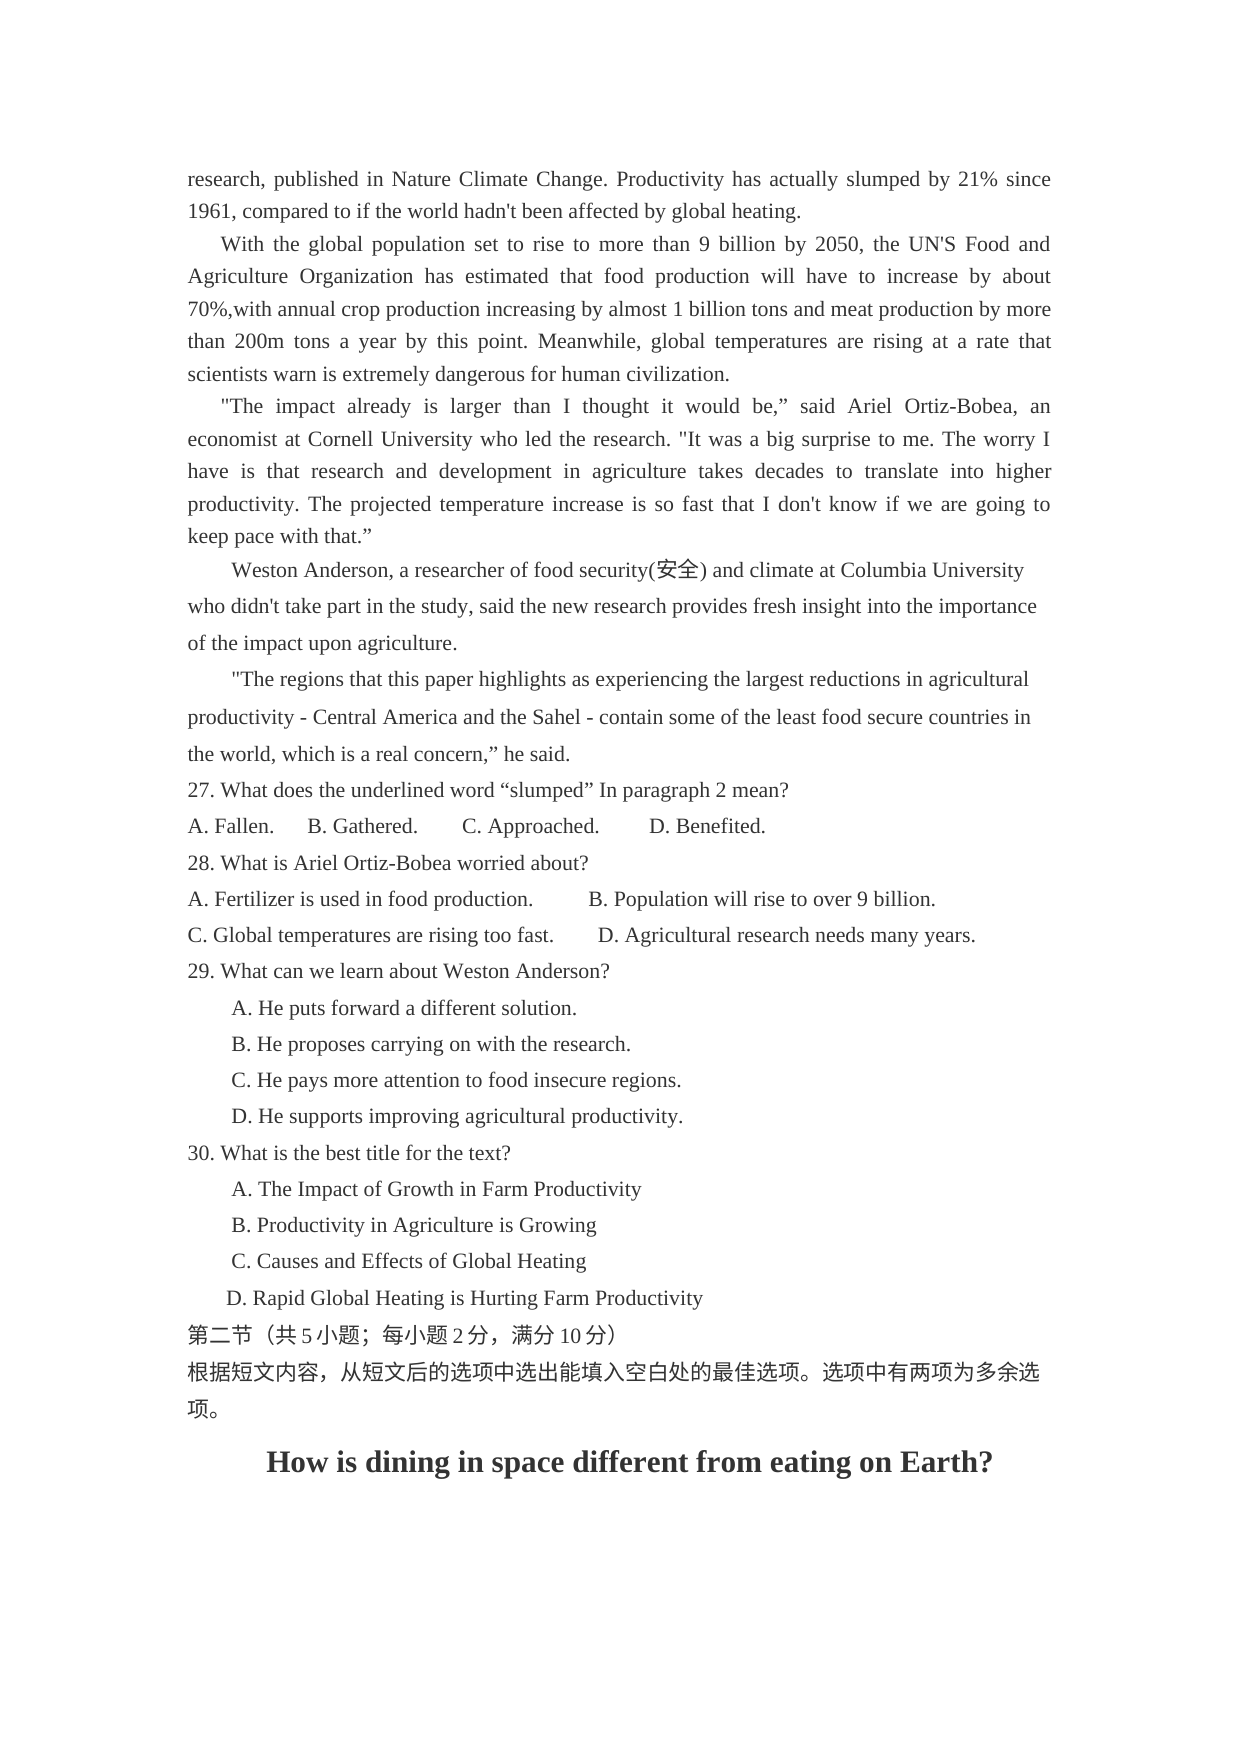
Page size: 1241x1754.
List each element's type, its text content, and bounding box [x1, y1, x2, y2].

text With the global population set to rise to more than 9 billion by 2050, the UN'S Food and Agriculture Organization has estimated that food production will have to increase by about 70%,with annual crop production increasing by almost 1 billion tons and meat production by more than 200m tons a year by this point. Meanwhile, global temperatures are rising at a rate that scientists warn is extremely dangerous for human civilization. [187, 227, 1053, 389]
text B. He proposes carrying on with the research. [187, 1027, 1053, 1060]
text 28. What is Ariel Ortiz-Bobea worried about? [187, 846, 1053, 879]
text 27. What does the underlined word “slumped” In paragraph 2 mean? [187, 774, 1053, 806]
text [187, 162, 1053, 227]
text A. The Impact of Growth in Farm Productivity [187, 1172, 1053, 1205]
text "The regions that this paper highlights as experiencing the largest reductions in agricultural productivity - Central America and the Sahel - contain some of the least food secure countries in the world, which is a real concern,” he said. [187, 663, 1053, 770]
text B. Productivity in Agriculture is Growing [187, 1209, 1053, 1241]
text C. Causes and Effects of Global Heating [187, 1245, 1053, 1277]
text 第二节（共5小题；每小题2分，满分10分） [187, 1317, 1053, 1350]
text 30. What is the best title for the text? [187, 1136, 1053, 1169]
text A. Fertilizer is used in food production. B. Population will rise to over 9 billion. [187, 882, 1053, 915]
text A. He puts forward a different solution. [187, 991, 1053, 1024]
text Weston Anderson, a researcher of food security(安全) and climate at Columbia University who didn't take part in the study, said the new research provides fresh insight into the importance of the impact upon agriculture. [187, 552, 1053, 659]
text "The impact already is larger than I thought it would be,” said Ariel Ortiz-Bobea, an economist at Cornell University who led the research. "It was a big surprise to me. The worry I have is that research and development in agriculture takes decades to translate into higher productivity. The projected temperature increase is so fast that I don't know if we are going to keep pace with that.” [187, 389, 1053, 552]
text C. Global temperatures are rising too fast. D. Agricultural research needs many years. [187, 919, 1053, 951]
text C. He pays more attention to food insecure regions. [187, 1064, 1053, 1096]
text D. He supports improving agricultural productivity. [187, 1100, 1053, 1132]
text 29. What can we learn about Weston Anderson? [187, 955, 1053, 987]
text How is dining in space different from eating on Earth? [187, 1429, 1053, 1494]
text A. Fallen. B. Gathered. C. Approached. D. Benefited. [187, 810, 1053, 842]
text 根据短文内容，从短文后的选项中选出能填入空白处的最佳选项。选项中有两项为多余选项。 [187, 1354, 1053, 1424]
text D. Rapid Global Heating is Hurting Farm Productivity [187, 1281, 1053, 1314]
